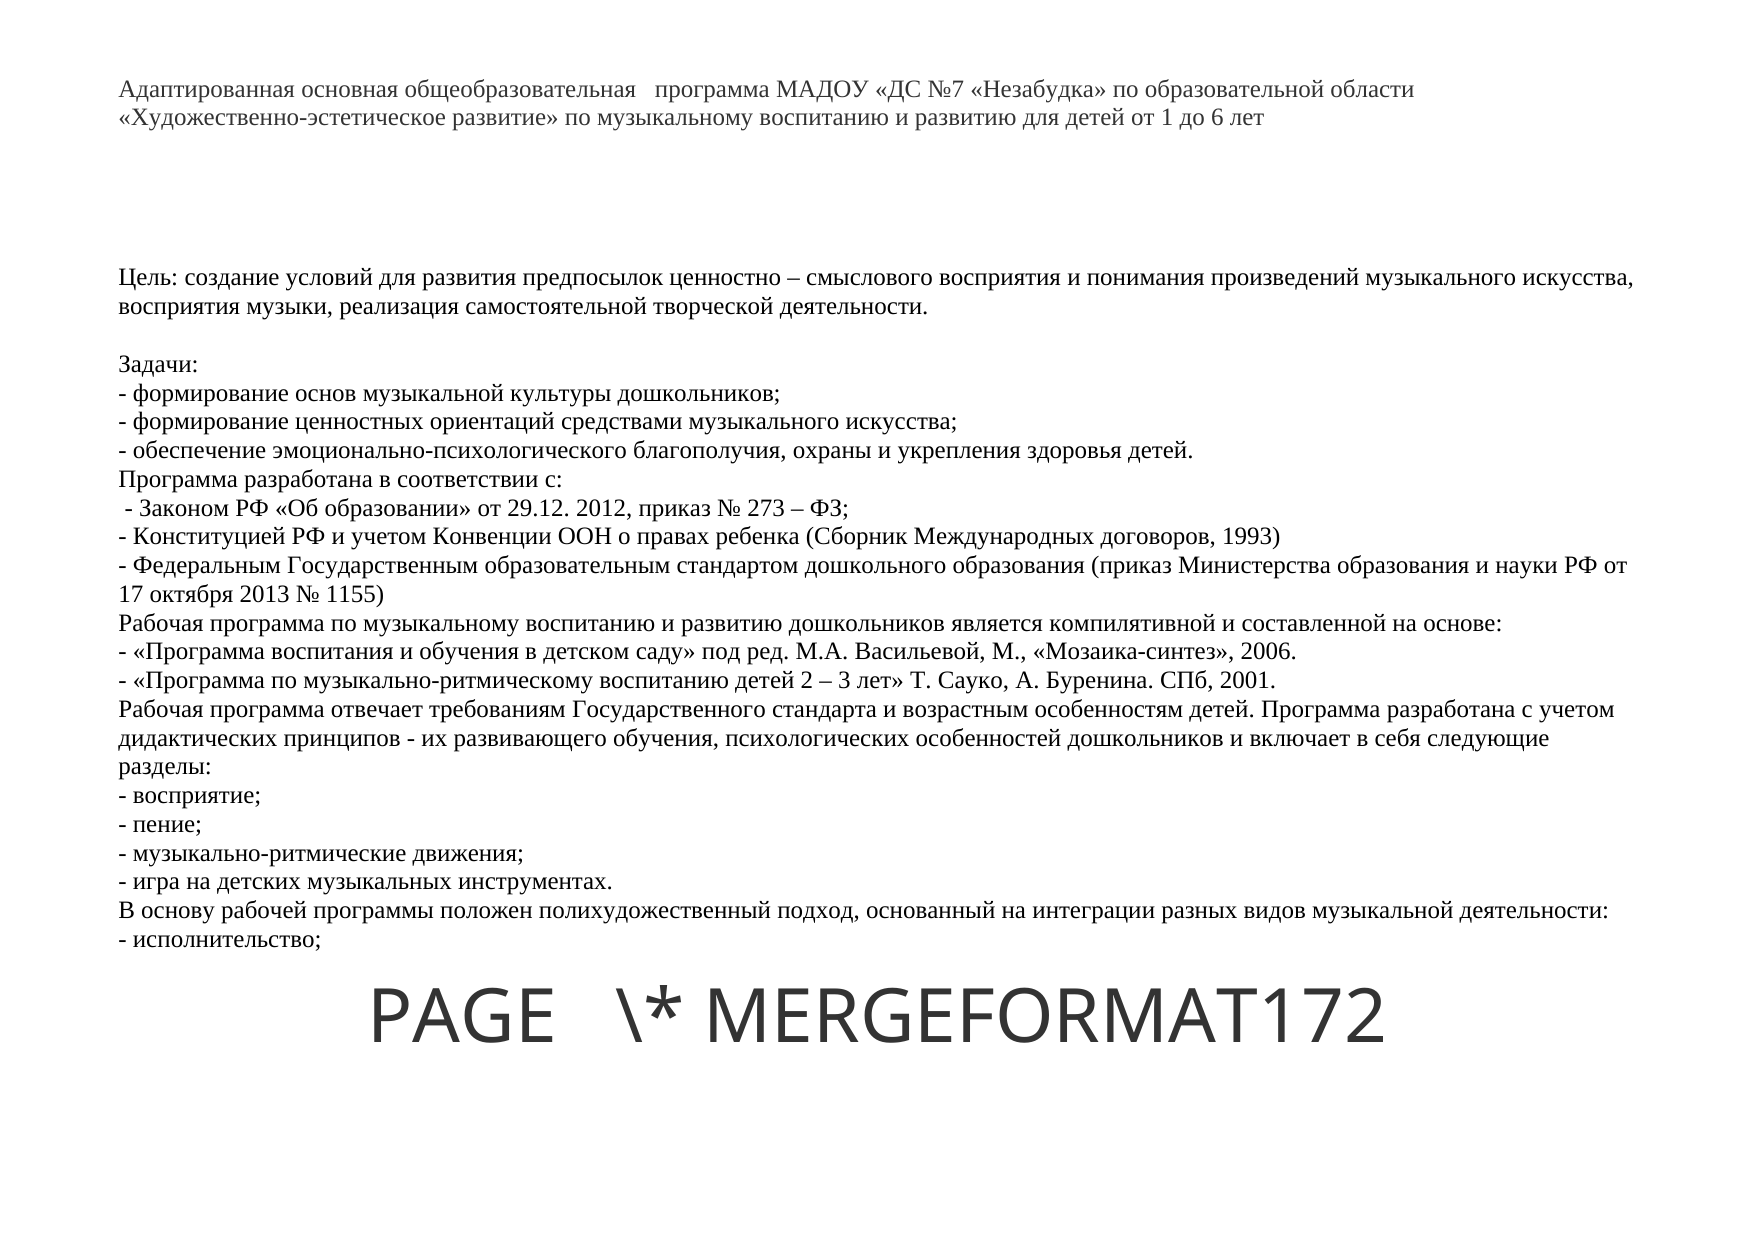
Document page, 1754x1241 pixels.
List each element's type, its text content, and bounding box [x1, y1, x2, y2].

text - музыкально-ритмические движения; [118, 838, 1636, 866]
text - игра на детских музыкальных инструментах. [118, 866, 1636, 895]
text - формирование ценностных ориентаций средствами музыкального искусства; [118, 406, 1636, 435]
text Программа разработана в соответствии с: [118, 464, 1636, 493]
text Рабочая программа отвечает требованиям Государственного стандарта и возрастным особенностям детей. Программа разработана с учетом дидактических принципов - их развивающего обучения, психологических особенностей дошкольников и включает в себя следующие разделы: [118, 694, 1636, 780]
text - «Программа по музыкально-ритмическому воспитанию детей 2 – 3 лет» Т. Сауко, А. Буренина. СПб, 2001. [118, 665, 1636, 694]
text - «Программа воспитания и обучения в детском саду» под ред. М.А. Васильевой, М., «Мозаика-синтез», 2006. [118, 636, 1636, 665]
text - обеспечение эмоционально-психологического благополучия, охраны и укрепления здоровья детей. [118, 435, 1636, 464]
text - формирование основ музыкальной культуры дошкольников; [118, 378, 1636, 406]
text - восприятие; [118, 780, 1636, 809]
text Задачи: [118, 349, 1636, 378]
text В основу рабочей программы положен полихудожественный подход, основанный на интеграции разных видов музыкальной деятельности: [118, 895, 1636, 924]
text - Конституцией РФ и учетом Конвенции ООН о правах ребенка (Сборник Международных договоров, 1993) [118, 521, 1636, 550]
text Цель: создание условий для развития предпосылок ценностно – смыслового восприятия и понимания произведений музыкального искусства, восприятия музыки, реализация самостоятельной творческой деятельности. [118, 262, 1636, 320]
text - пение; [118, 809, 1636, 838]
text - Федеральным Государственным образовательным стандартом дошкольного образования (приказ Министерства образования и науки РФ от 17 октября 2013 № 1155) [118, 550, 1636, 608]
text - Законом РФ «Об образовании» от 29.12. 2012, приказ № 273 – ФЗ; [118, 493, 1636, 521]
text - исполнительство; [118, 924, 1636, 953]
text Рабочая программа по музыкальному воспитанию и развитию дошкольников является компилятивной и составленной на основе: [118, 608, 1636, 636]
